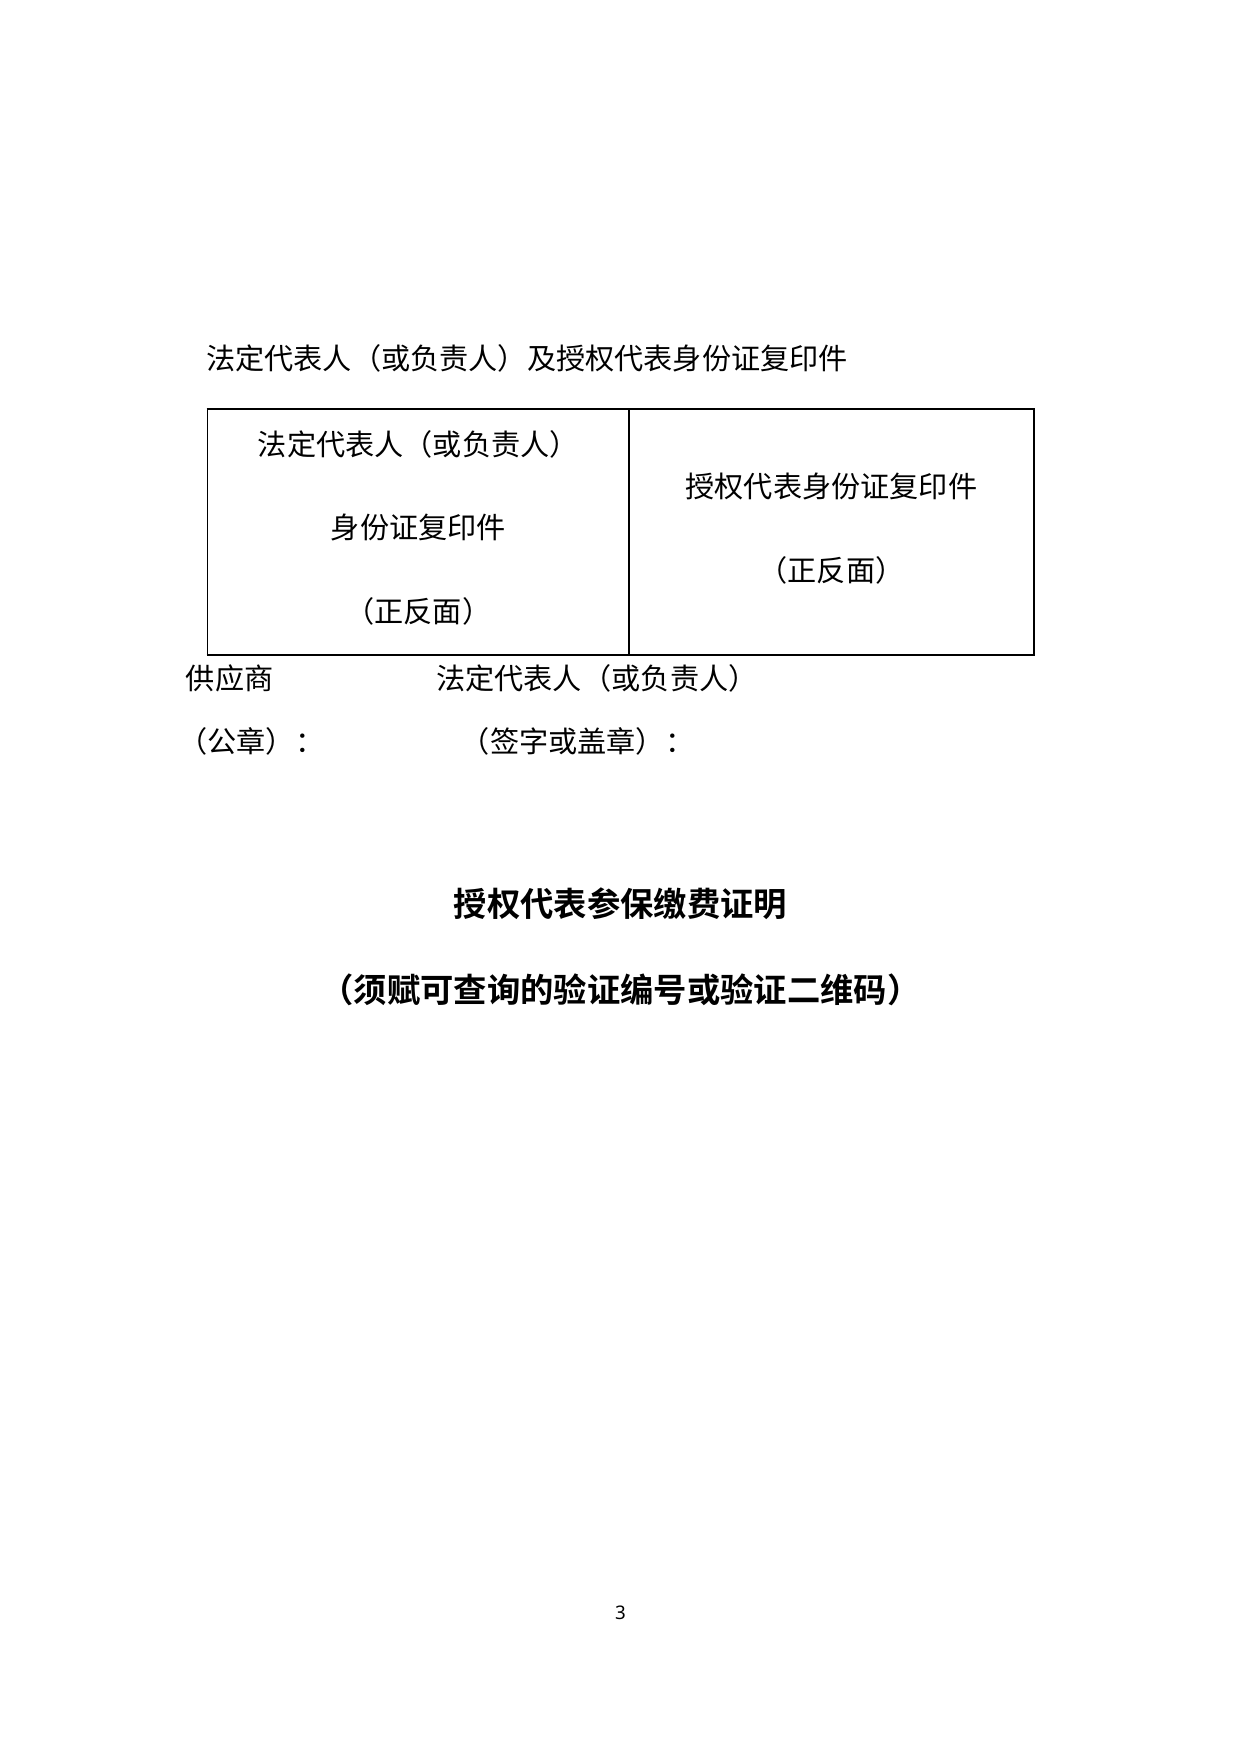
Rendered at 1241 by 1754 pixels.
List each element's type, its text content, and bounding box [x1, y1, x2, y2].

text 授权代表参保缴费证明 [148, 869, 1092, 934]
text 供应商 法定代表人（或负责人） [148, 656, 1092, 698]
text （须赋可查询的验证编号或验证二维码） [148, 956, 1092, 1021]
text （公章）： （签字或盖章）： [148, 719, 1092, 761]
text 法定代表人（或负责人）及授权代表身份证复印件 [148, 324, 1092, 389]
table_header 法定代表人（或负责人） 身份证复印件 （正反面） [208, 410, 628, 654]
table_header 授权代表身份证复印件 （正反面） [630, 410, 1033, 654]
